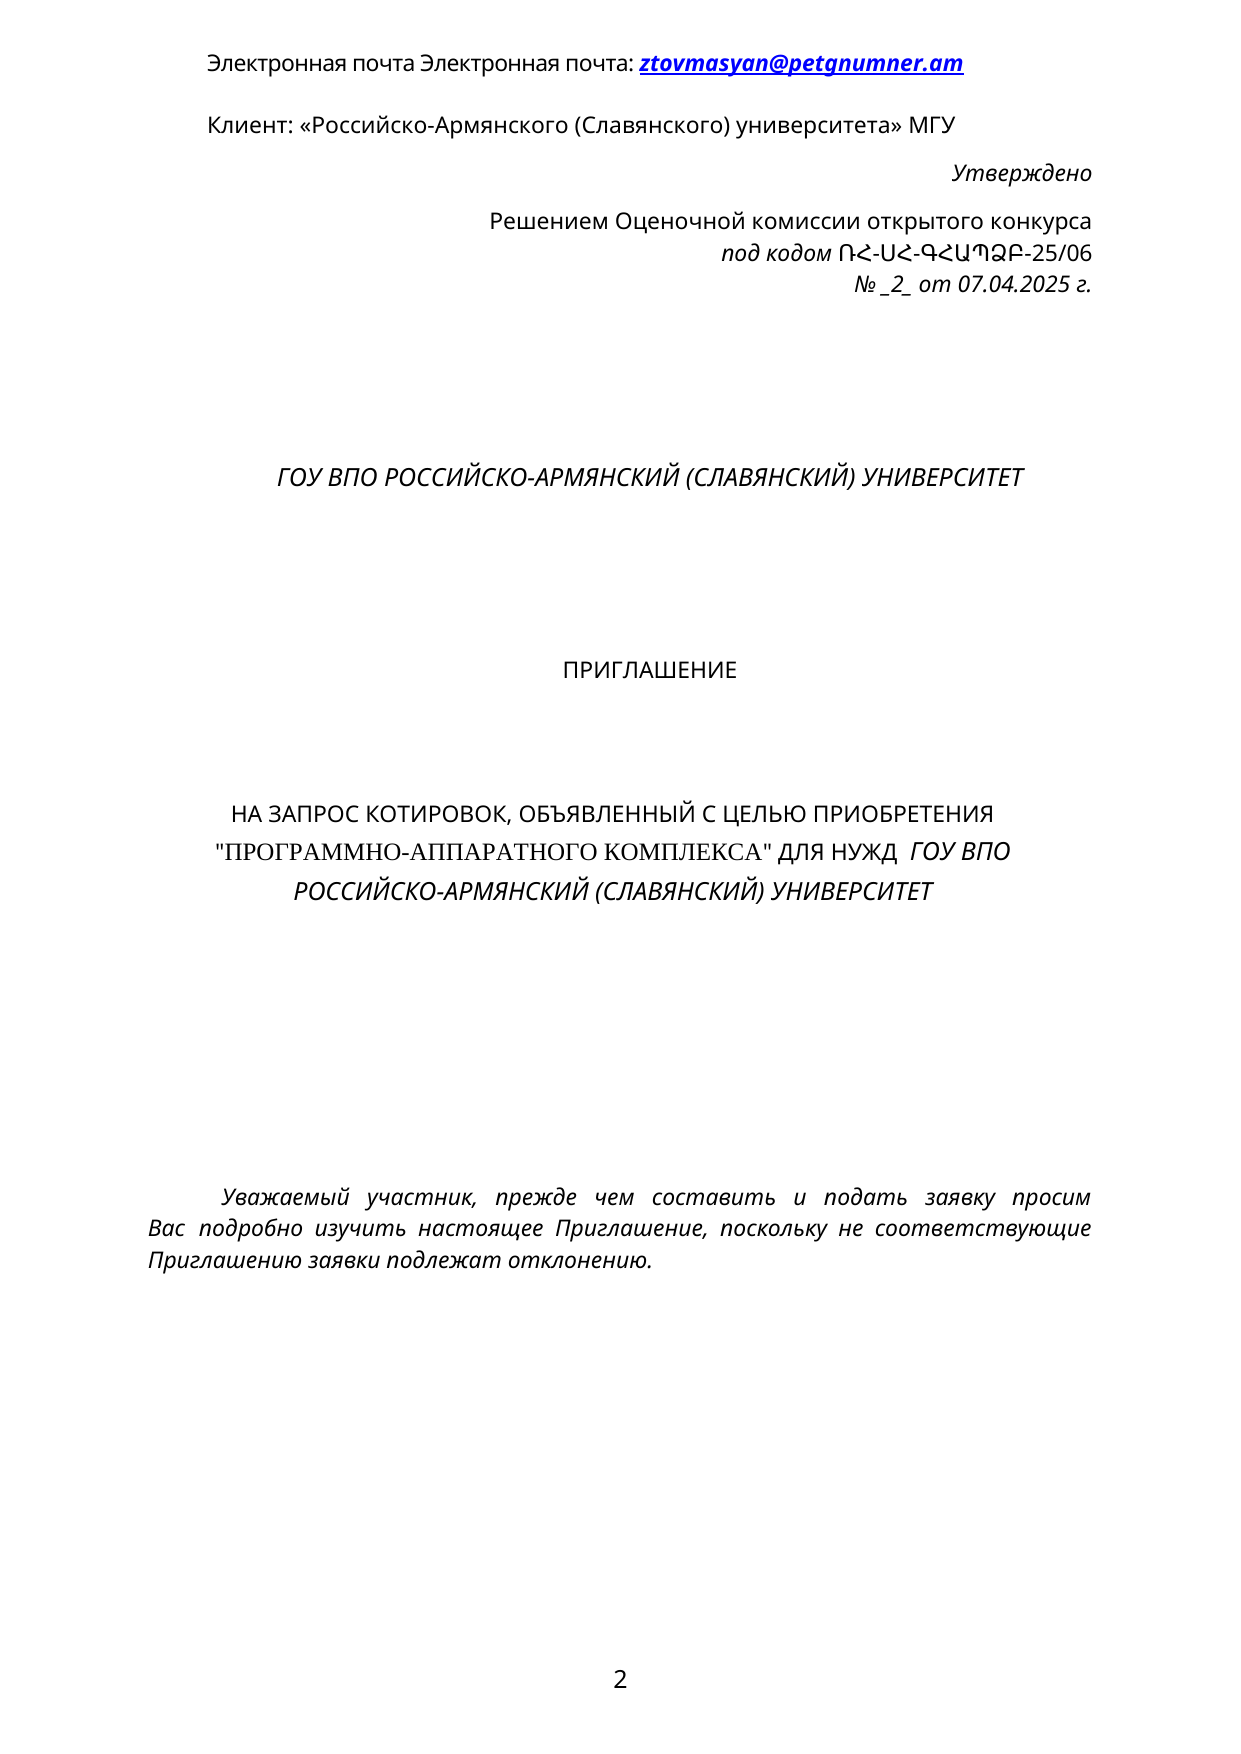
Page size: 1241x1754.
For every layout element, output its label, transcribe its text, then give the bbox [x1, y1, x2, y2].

text Электронная почта Электронная почта: ztovmasyan@petgnumner.am [148, 47, 1092, 78]
text ГОУ ВПО РОССИЙСКО-АРМЯНСКИЙ (СЛАВЯНСКИЙ) УНИВЕРСИТЕТ [148, 459, 1093, 493]
text Решением Оценочной комиссии открытого конкурса под кодом ՌՀ-ՍՀ-ԳՀԱՊՁԲ-25/06 № _2_ от 07.04.2025 г. [148, 205, 1092, 299]
text Утверждено [148, 157, 1092, 188]
text Уважаемый участник, прежде чем составить и подать заявку просим Вас подробно изучить настоящее Приглашение, поскольку не соответствующие Приглашению заявки подлежат отклонению. [148, 1181, 1092, 1275]
text ПРИГЛАШЕНИЕ [148, 654, 1093, 685]
text Клиент: «Российско-Армянского (Славянского) университета» МГУ [148, 109, 1092, 141]
text НА ЗАПРОС КОТИРОВОК, ОБЪЯВЛЕННЫЙ С ЦЕЛЬЮ ПРИОБРЕТЕНИЯ "ПРОГРАММНО-АППАРАТНОГО КОМПЛЕКСА" ДЛЯ НУЖД ГОУ ВПО РОССИЙСКО-АРМЯНСКИЙ (СЛАВЯНСКИЙ) УНИВЕРСИТЕТ [148, 798, 1078, 907]
